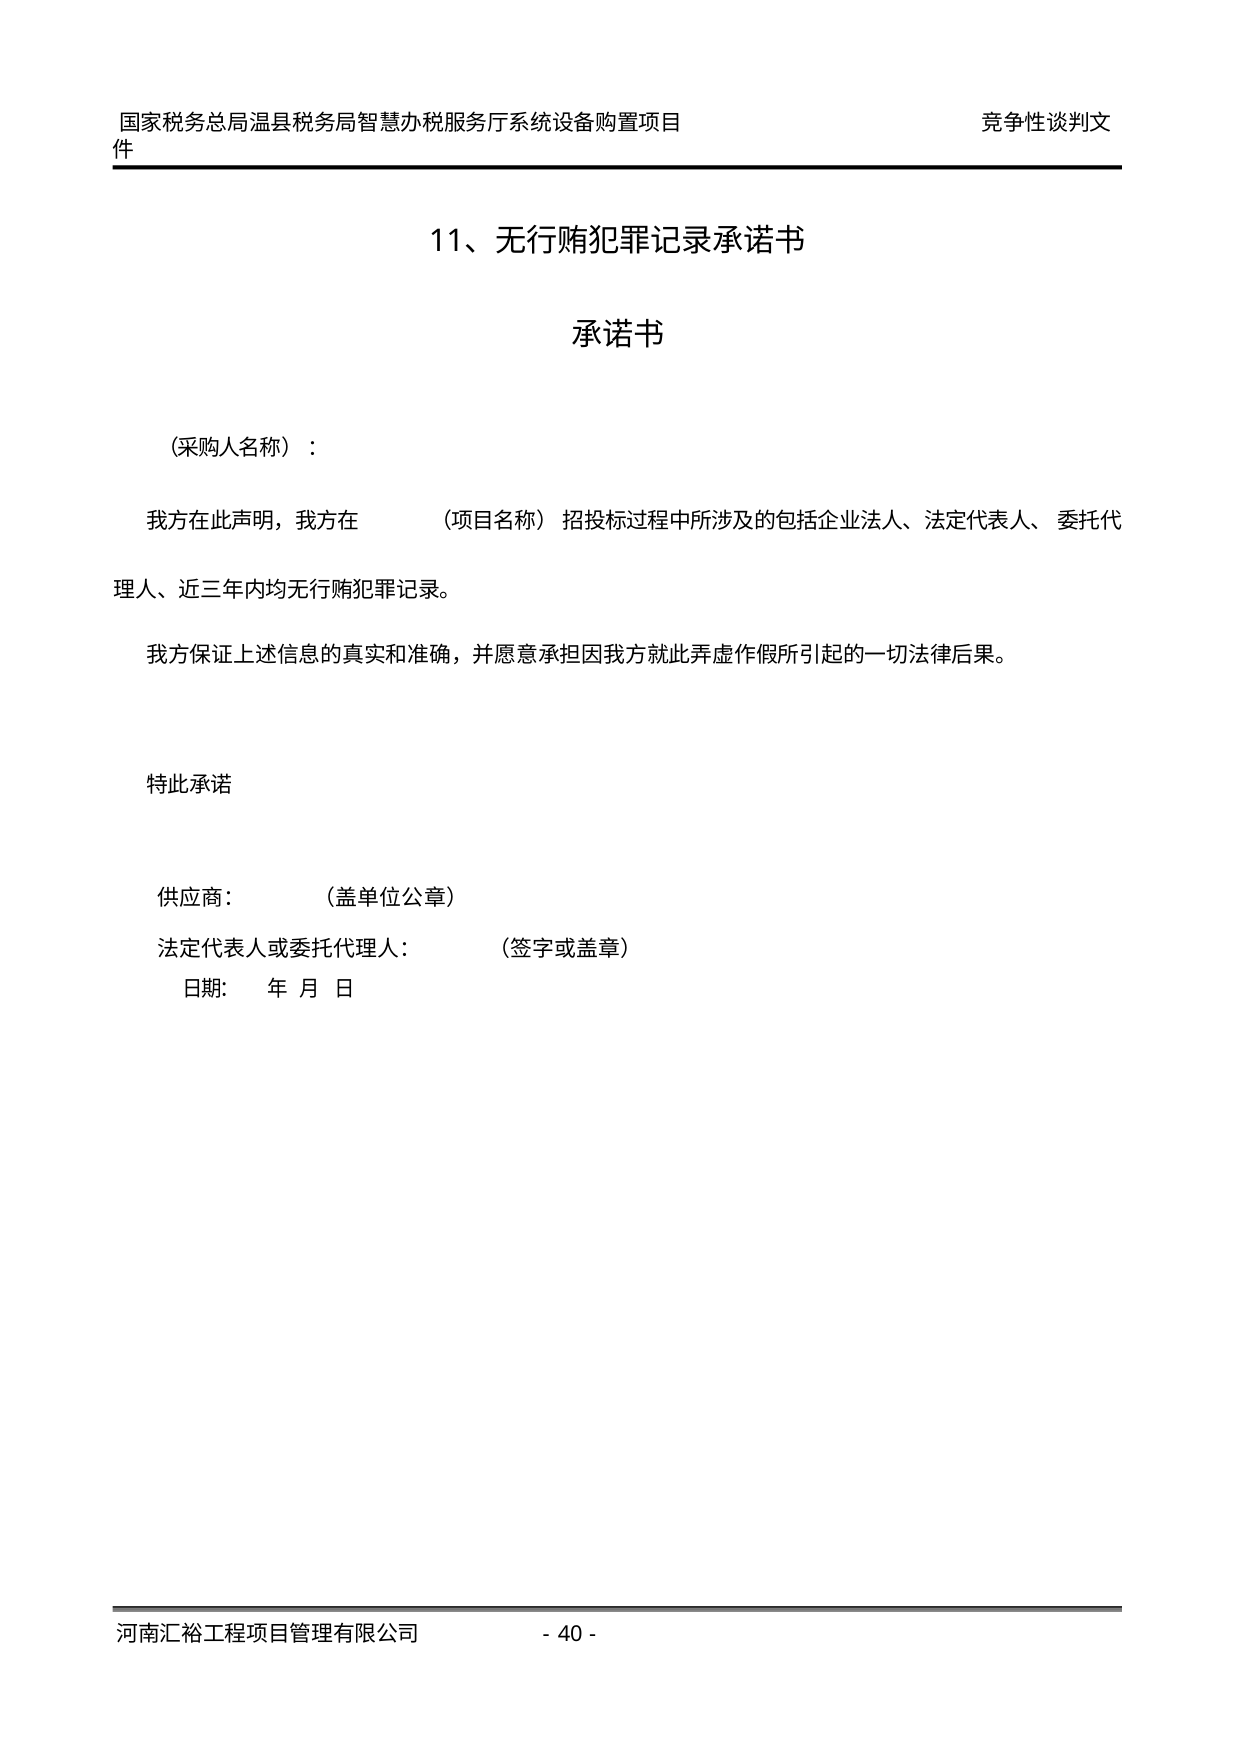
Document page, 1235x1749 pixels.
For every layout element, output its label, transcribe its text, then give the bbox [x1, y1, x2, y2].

picture [112, 1606, 1122, 1612]
text 法定代表人或委托代理人： （签字或盖章） [112, 937, 1130, 961]
text 特此承诺 [112, 773, 1130, 797]
text （采购人名称） ： [112, 437, 1130, 461]
text 我方保证上述信息的真实和准确，并愿意承担因我方就此弄虚作假所引起的一切法律后果。 [112, 641, 1130, 668]
text 供应商： （盖单位公章） [112, 886, 1130, 910]
text 承诺书 [112, 318, 1130, 353]
text 11、无行贿犯罪记录承诺书 [112, 224, 1130, 258]
text 日期： 年 月 日 [112, 978, 1130, 1002]
text 我方在此声明，我方在 （项目名称） 招投标过程中所涉及的包括企业法人、法定代表人、 委托代理人、近三年内均无行贿犯罪记录。 [113, 503, 1130, 604]
picture [112, 165, 1122, 171]
